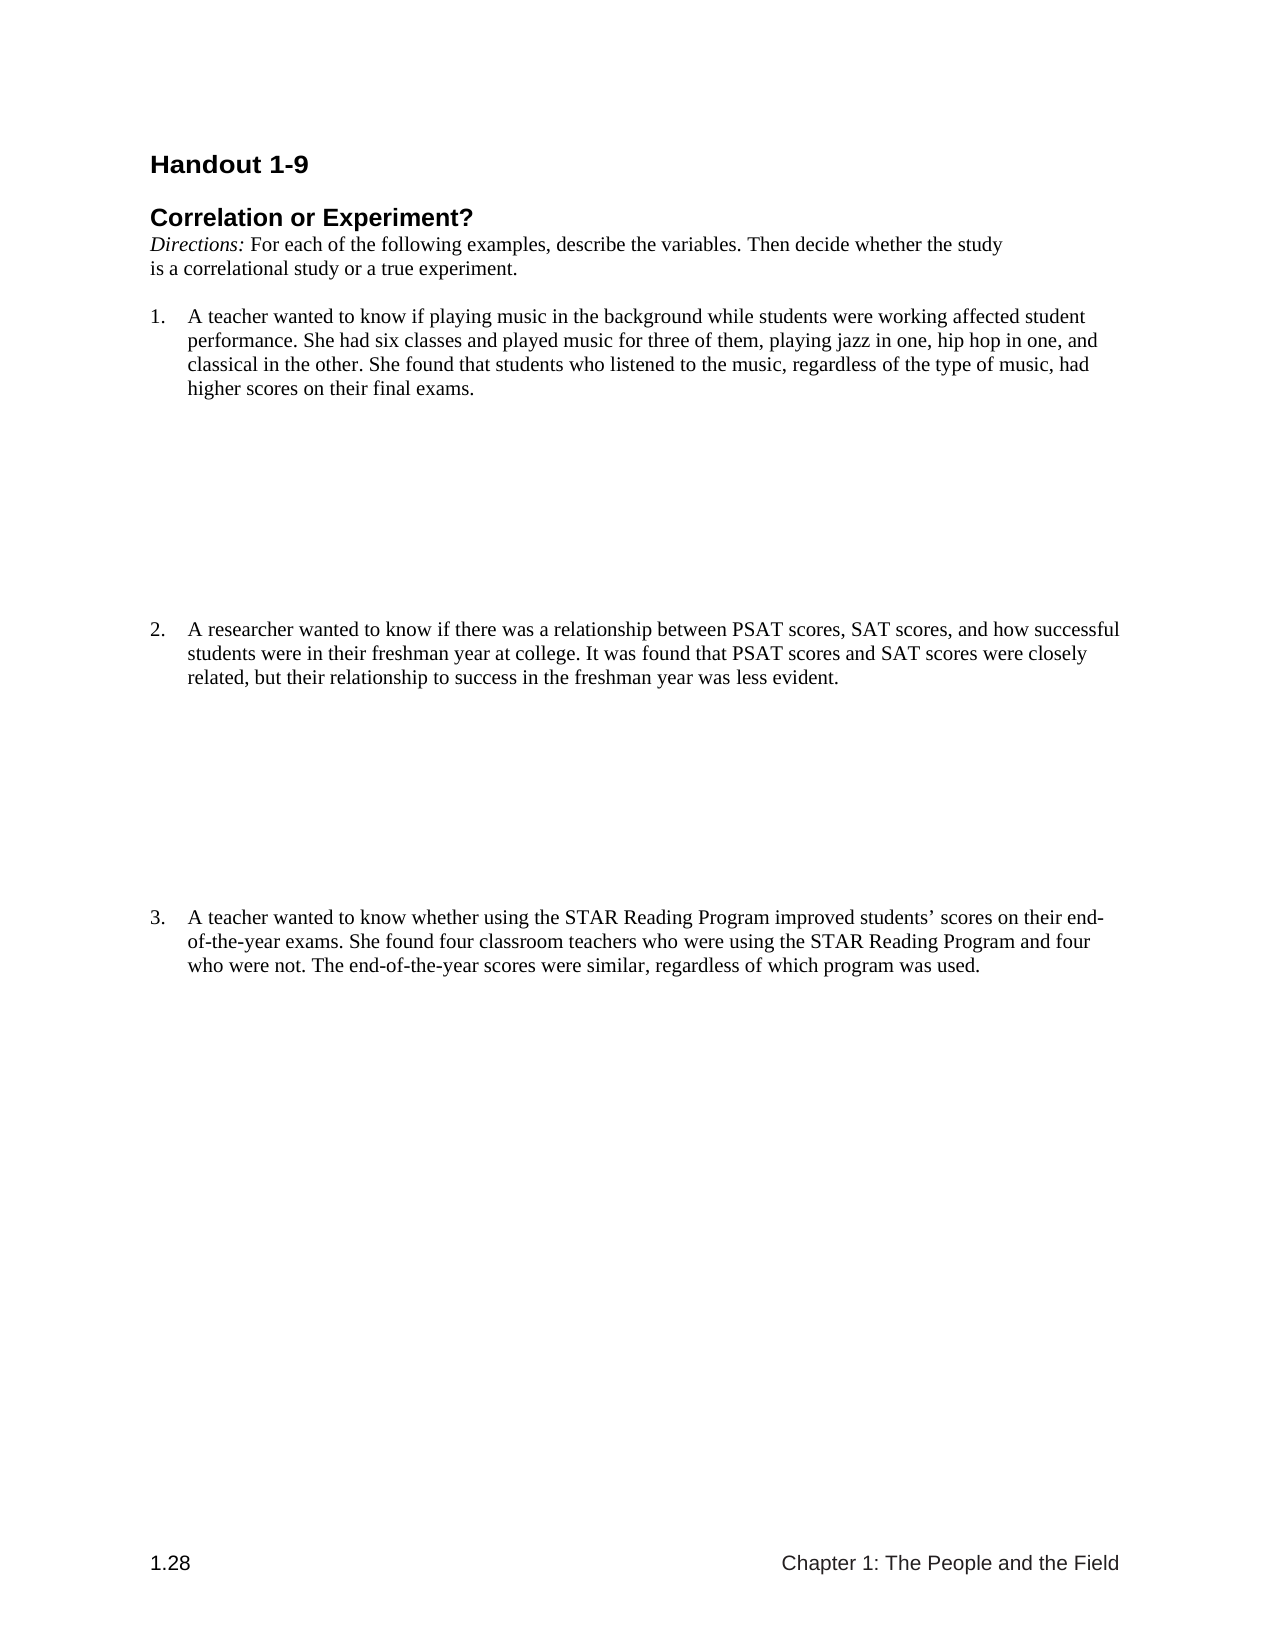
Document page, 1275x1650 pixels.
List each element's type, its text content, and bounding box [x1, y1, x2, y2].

text is a correlational study or a true experiment. [150, 256, 1125, 280]
text Handout 1-9 [150, 150, 1125, 179]
text Correlation or Experiment? [150, 203, 1125, 232]
text Directions: For each of the following examples, describe the variables. Then decide whether the study [150, 232, 1125, 256]
text 3. A teacher wanted to know whether using the STAR Reading Program improved students’ scores on their end-of-the-year exams. She found four classroom teachers who were using the STAR Reading Program and four who were not. The end-of-the-year scores were similar, regardless of which program was used. [150, 905, 1125, 977]
text 1. A teacher wanted to know if playing music in the background while students were working affected student performance. She had six classes and played music for three of them, playing jazz in one, hip hop in one, and classical in the other. She found that students who listened to the music, regardless of the type of music, had higher scores on their final exams. [150, 304, 1125, 400]
text 2. A researcher wanted to know if there was a relationship between PSAT scores, SAT scores, and how successful students were in their freshman year at college. It was found that PSAT scores and SAT scores were closely related, but their relationship to success in the freshman year was less evident. [150, 617, 1125, 689]
